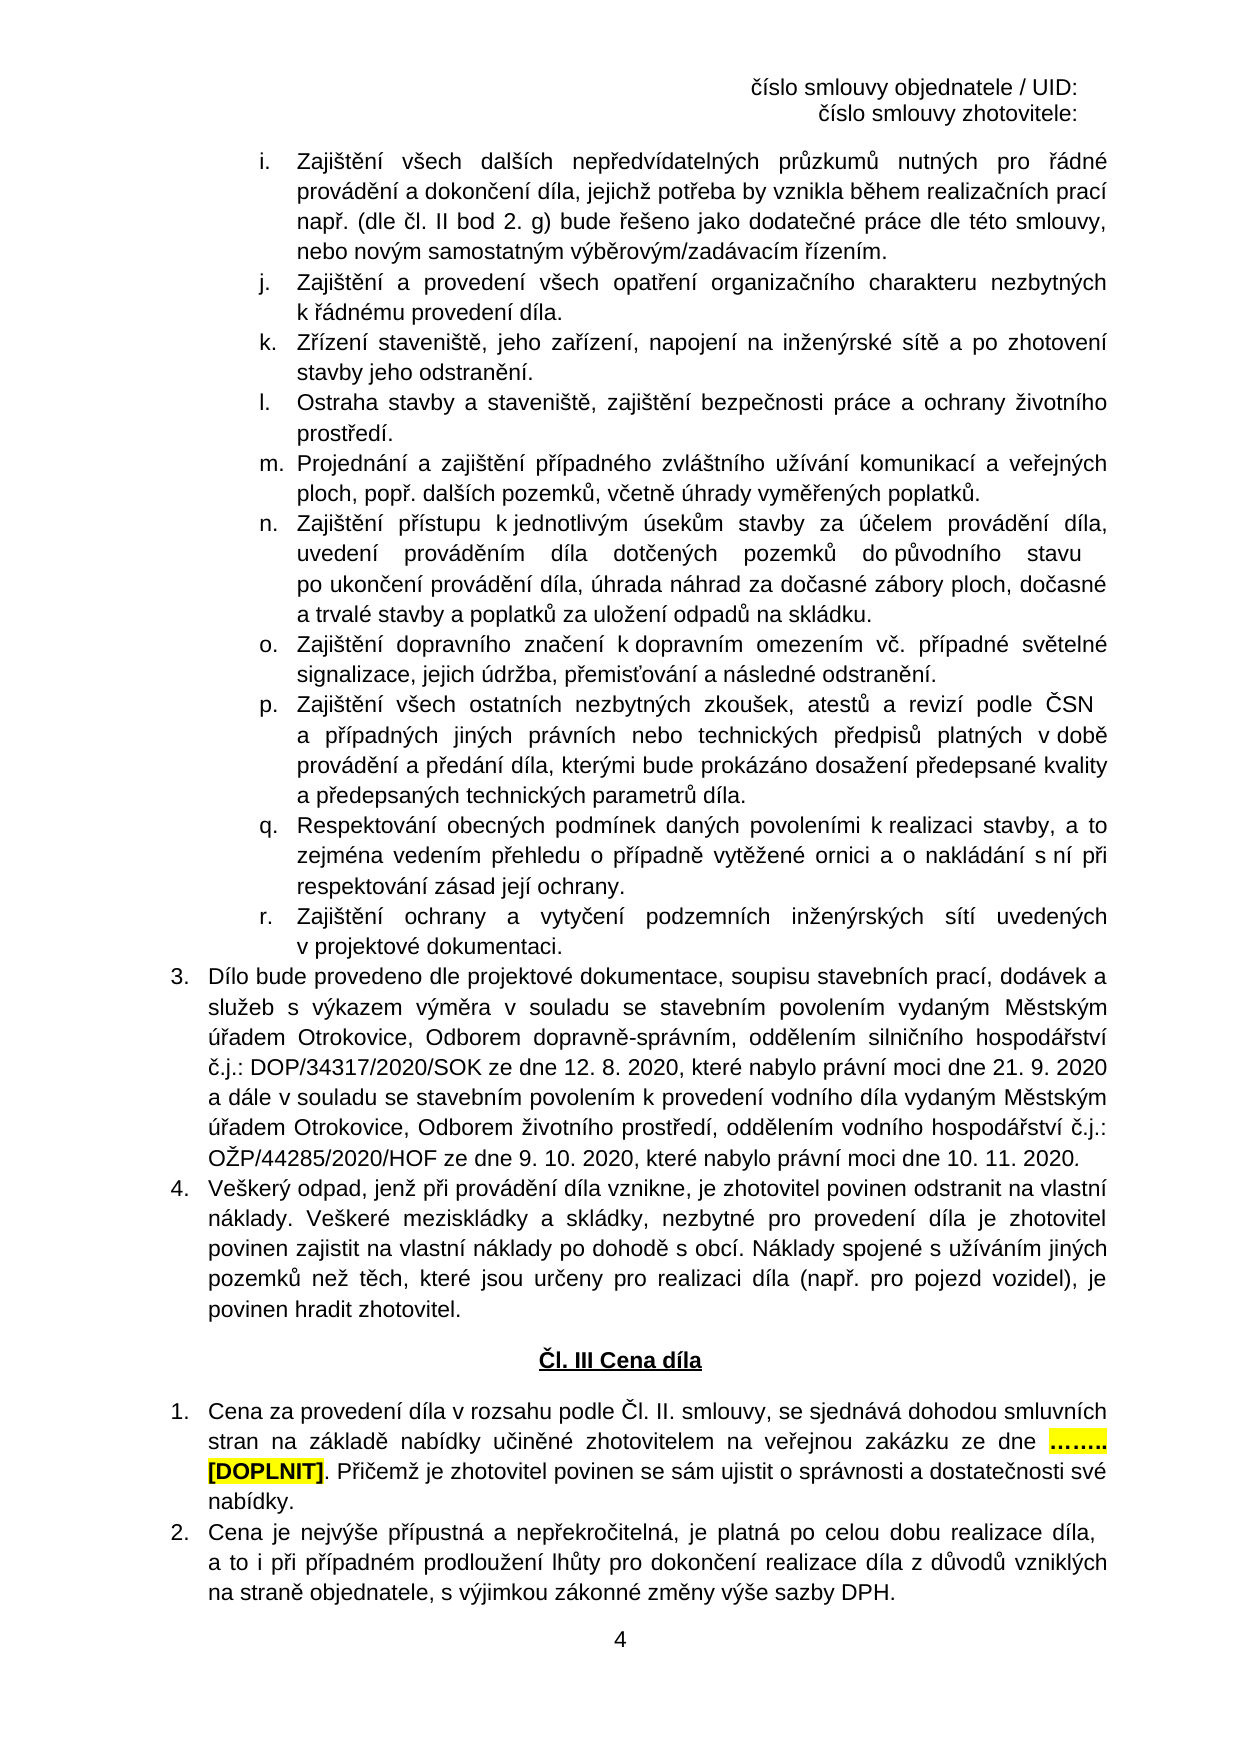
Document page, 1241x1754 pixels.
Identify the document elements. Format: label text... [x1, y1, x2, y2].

list Zajištění všech dalších nepředvídatelných průzkumů nutných pro řádné provádění a dokončení díla, jejichž potřeba by vznikla během realizačních prací např. (dle čl. II bod 2. g) bude řešeno jako dodatečné práce dle této smlouvy, nebo novým samostatným výběrovým/zadávacím řízením. [259, 148, 1107, 264]
list Ostraha stavby a staveniště, zajištění bezpečnosti práce a ochrany životního prostředí. [259, 389, 1107, 446]
list Zajištění ochrany a vytyčení podzemních inženýrských sítí uvedených v projektové dokumentaci. [259, 903, 1107, 959]
list Zajištění dopravního značení k dopravním omezením vč. případné světelné signalizace, jejich údržba, přemisťování a následné odstranění. [259, 631, 1107, 687]
list Veškerý odpad, jenž při provádění díla vznikne, je zhotovitel povinen odstranit na vlastní náklady. Veškeré meziskládky a skládky, nezbytné pro provedení díla je zhotovitel povinen zajistit na vlastní náklady po dohodě s obcí. Náklady spojené s užíváním jiných pozemků než těch, které jsou určeny pro realizaci díla (např. pro pojezd vozidel), je povinen hradit zhotovitel. [170, 1175, 1107, 1322]
list Zřízení staveniště, jeho zařízení, napojení na inženýrské sítě a po zhotovení stavby jeho odstranění. [259, 329, 1107, 385]
list Zajištění a provedení všech opatření organizačního charakteru nezbytných k řádnému provedení díla. [259, 268, 1107, 325]
list Cena je nejvýše přípustná a nepřekročitelná, je platná po celou dobu realizace díla, a to i při případném prodloužení lhůty pro dokončení realizace díla z důvodů vzniklých na straně objednatele, s výjimkou zákonné změny výše sazby DPH. [170, 1518, 1107, 1605]
list Projednání a zajištění případného zvláštního užívání komunikací a veřejných ploch, popř. dalších pozemků, včetně úhrady vyměřených poplatků. [259, 450, 1107, 506]
text Čl. III Cena díla [133, 1347, 1107, 1373]
list Respektování obecných podmínek daných povoleními k realizaci stavby, a to zejména vedením přehledu o případně vytěžené ornici a o nakládání s ní při respektování zásad její ochrany. [259, 812, 1107, 899]
list Cena za provedení díla v rozsahu podle Čl. II. smlouvy, se sjednává dohodou smluvních stran na základě nabídky učiněné zhotovitelem na veřejnou zakázku ze dne ……..[DOPLNIT]. Přičemž je zhotovitel povinen se sám ujistit o správnosti a dostatečnosti své nabídky. [170, 1398, 1107, 1514]
list Dílo bude provedeno dle projektové dokumentace, soupisu stavebních prací, dodávek a služeb s výkazem výměra v souladu se stavebním povolením vydaným Městským úřadem Otrokovice, Odborem dopravně-správním, oddělením silničního hospodářství č.j.: DOP/34317/2020/SOK ze dne 12. 8. 2020, které nabylo právní moci dne 21. 9. 2020 a dále v souladu se stavebním povolením k provedení vodního díla vydaným Městským úřadem Otrokovice, Odborem životního prostředí, oddělením vodního hospodářství č.j.: OŽP/44285/2020/HOF ze dne 9. 10. 2020, které nabylo právní moci dne 10. 11. 2020. [170, 963, 1107, 1171]
list Zajištění přístupu k jednotlivým úsekům stavby za účelem provádění díla, uvedení prováděním díla dotčených pozemků do původního stavu po ukončení provádění díla, úhrada náhrad za dočasné zábory ploch, dočasné a trvalé stavby a poplatků za uložení odpadů na skládku. [259, 510, 1107, 627]
list Zajištění všech ostatních nezbytných zkoušek, atestů a revizí podle ČSN a případných jiných právních nebo technických předpisů platných v době provádění a předání díla, kterými bude prokázáno dosažení předepsané kvality a předepsaných technických parametrů díla. [259, 691, 1107, 808]
